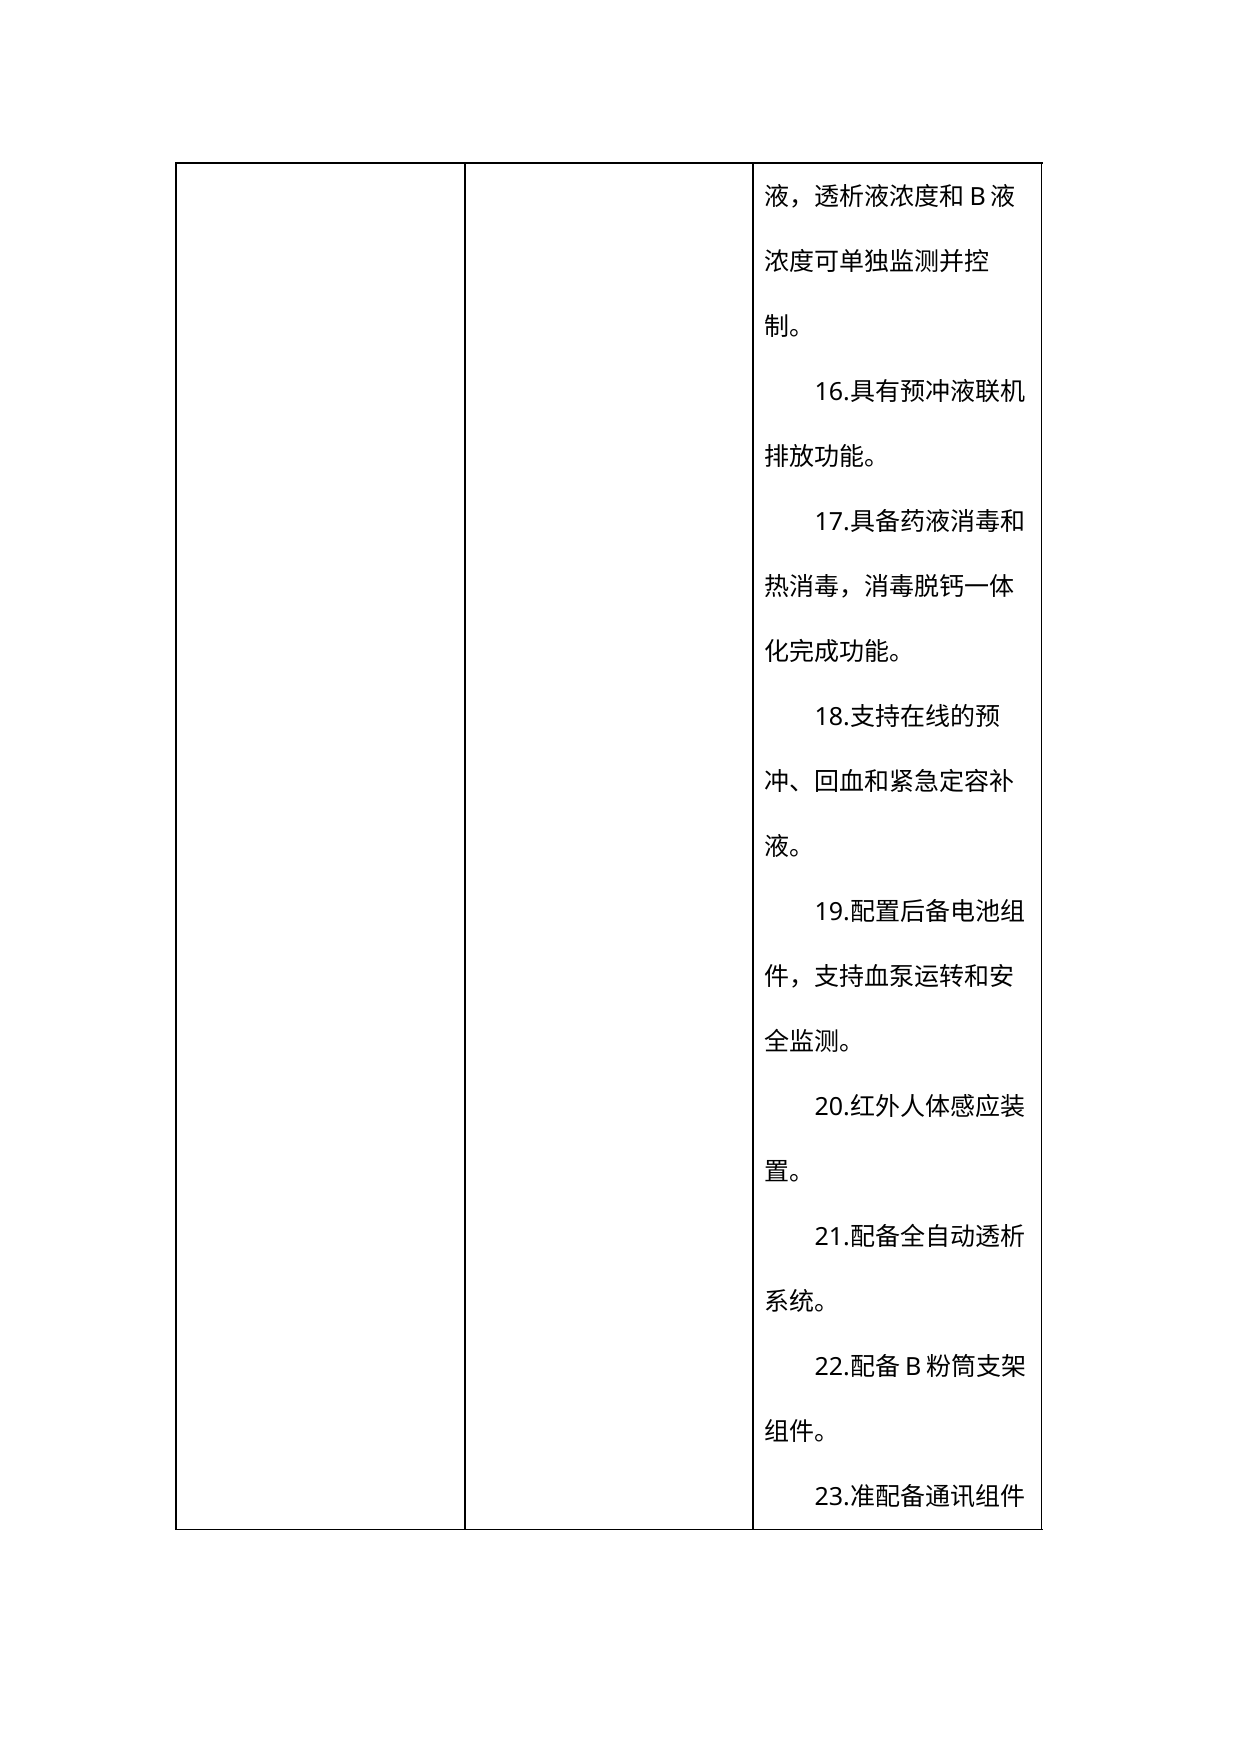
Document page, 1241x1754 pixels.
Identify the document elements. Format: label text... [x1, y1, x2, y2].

table_cell [466, 164, 752, 1528]
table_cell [754, 164, 1041, 1528]
table_cell 1 [177, 164, 464, 1528]
